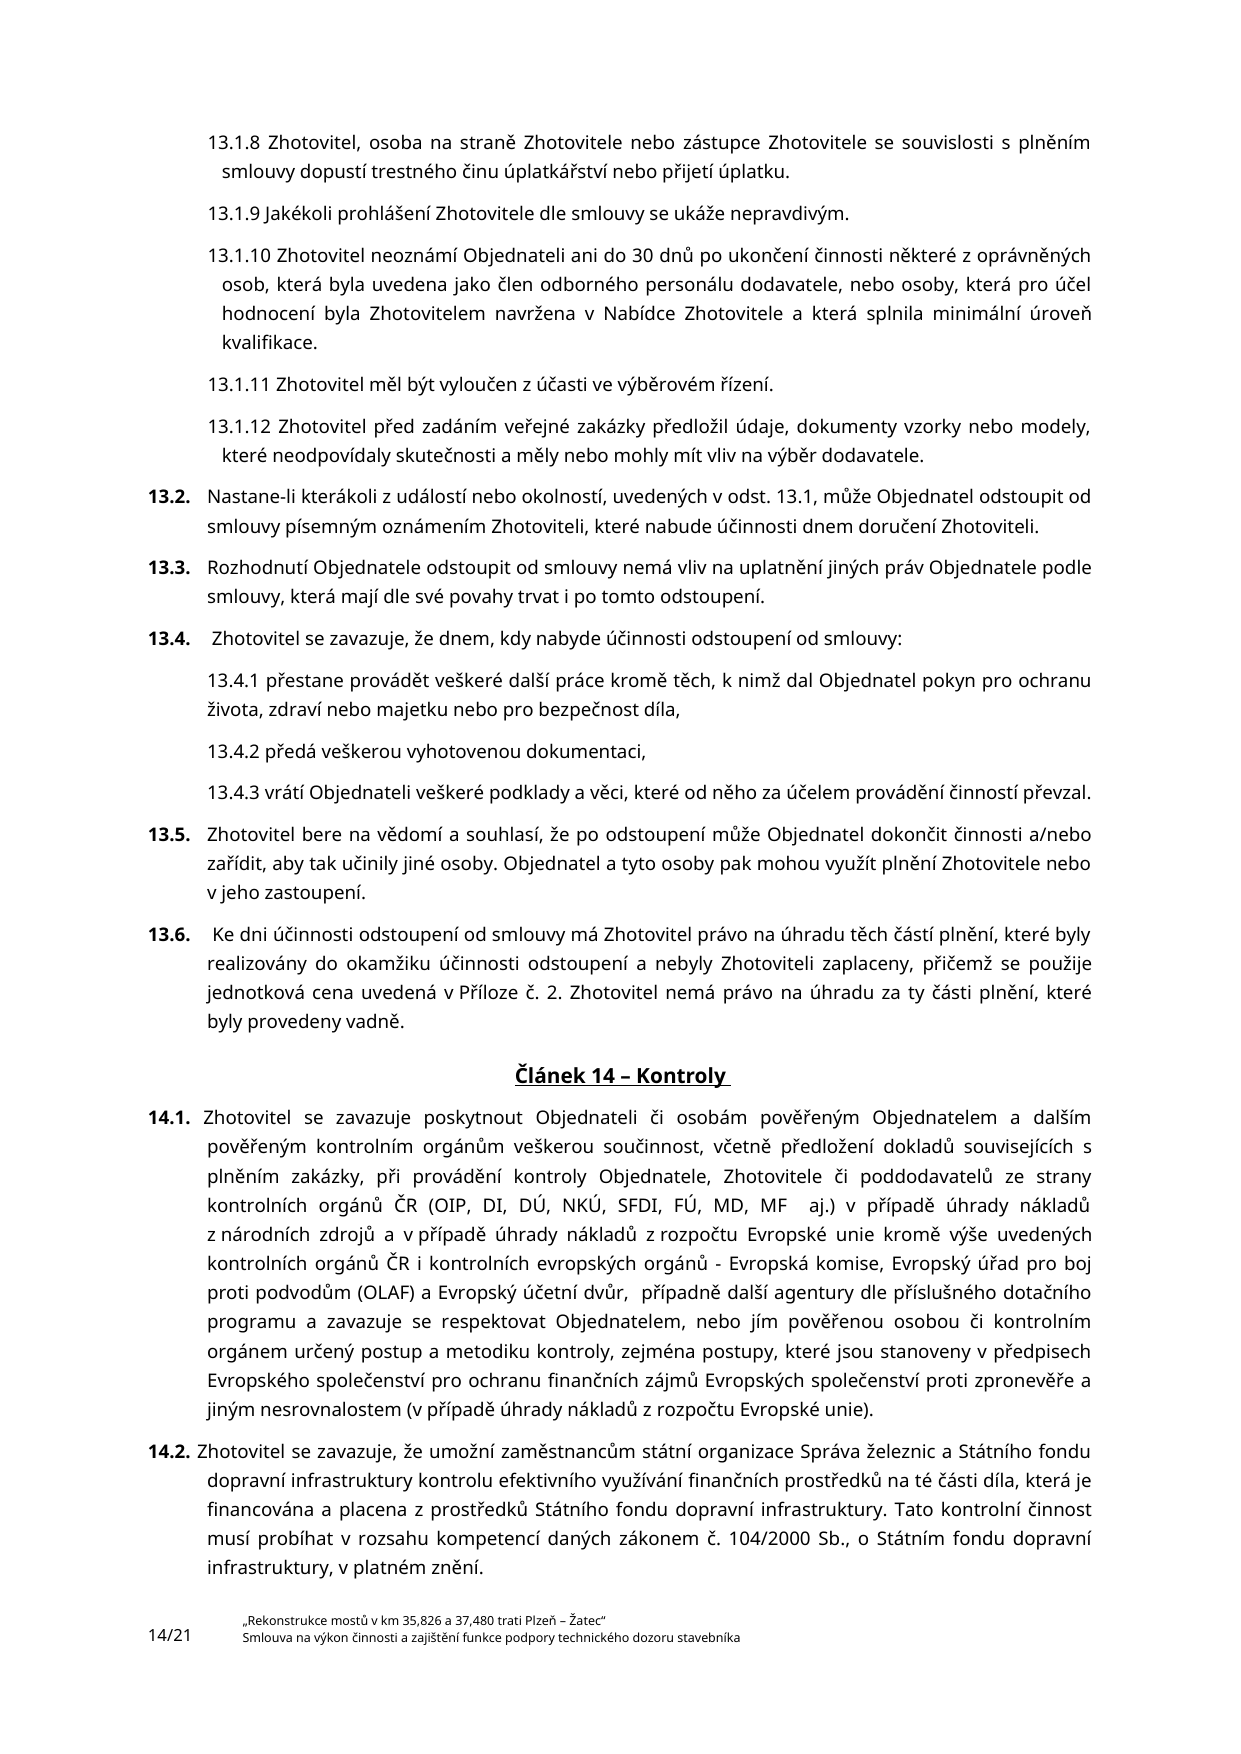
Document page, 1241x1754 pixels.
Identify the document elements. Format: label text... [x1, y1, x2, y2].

text 13.1.11 Zhotovitel měl být vyloučen z účasti ve výběrovém řízení. [207, 368, 1092, 397]
text 13.4.1 přestane provádět veškeré další práce kromě těch, k nimž dal Objednatel pokyn pro ochranu života, zdraví nebo majetku nebo pro bezpečnost díla, [207, 664, 1092, 722]
text 13.1.10 Zhotovitel neoznámí Objednateli ani do 30 dnů po ukončení činnosti některé z oprávněných osob, která byla uvedena jako člen odborného personálu dodavatele, nebo osoby, která pro účel hodnocení byla Zhotovitelem navržena v Nabídce Zhotovitele a která splnila minimální úroveň kvalifikace. [207, 239, 1092, 356]
text 14.1. Zhotovitel se zavazuje poskytnout Objednateli či osobám pověřeným Objednatelem a dalším pověřeným kontrolním orgánům veškerou součinnost, včetně předložení dokladů souvisejících s plněním zakázky, při provádění kontroly Objednatele, Zhotovitele či poddodavatelů ze strany kontrolních orgánů ČR (OIP, DI, DÚ, NKÚ, SFDI, FÚ, MD, MF aj.) v případě úhrady nákladů z národních zdrojů a v případě úhrady nákladů z rozpočtu Evropské unie kromě výše uvedených kontrolních orgánů ČR i kontrolních evropských orgánů - Evropská komise, Evropský úřad pro boj proti podvodům (OLAF) a Evropský účetní dvůr, případně další agentury dle příslušného dotačního programu a zavazuje se respektovat Objednatelem, nebo jím pověřenou osobou či kontrolním orgánem určený postup a metodiku kontroly, zejména postupy, které jsou stanoveny v předpisech Evropského společenství pro ochranu finančních zájmů Evropských společenství proti zpronevěře a jiným nesrovnalostem (v případě úhrady nákladů z rozpočtu Evropské unie). [148, 1101, 1092, 1422]
text 14.2. Zhotovitel se zavazuje, že umožní zaměstnancům státní organizace Správa železnic a Státního fondu dopravní infrastruktury kontrolu efektivního využívání finančních prostředků na té části díla, která je financována a placena z prostředků Státního fondu dopravní infrastruktury. Tato kontrolní činnost musí probíhat v rozsahu kompetencí daných zákonem č. 104/2000 Sb., o Státním fondu dopravní infrastruktury, v platném znění. [148, 1435, 1092, 1581]
text 13.6. Ke dni účinnosti odstoupení od smlouvy má Zhotovitel právo na úhradu těch částí plnění, které byly realizovány do okamžiku účinnosti odstoupení a nebyly Zhotoviteli zaplaceny, přičemž se použije jednotková cena uvedená v Příloze č. 2. Zhotovitel nemá právo na úhradu za ty části plnění, které byly provedeny vadně. [148, 918, 1092, 1035]
text 13.3. Rozhodnutí Objednatele odstoupit od smlouvy nemá vliv na uplatnění jiných práv Objednatele podle smlouvy, která mají dle své povahy trvat i po tomto odstoupení. [148, 551, 1092, 610]
text 13.1.8 Zhotovitel, osoba na straně Zhotovitele nebo zástupce Zhotovitele se souvislosti s plněním smlouvy dopustí trestného činu úplatkářství nebo přijetí úplatku. [207, 126, 1092, 185]
subtitle Článek 14 – Kontroly [148, 1060, 1092, 1089]
text 13.5. Zhotovitel bere na vědomí a souhlasí, že po odstoupení může Objednatel dokončit činnosti a/nebo zařídit, aby tak učinily jiné osoby. Objednatel a tyto osoby pak mohou využít plnění Zhotovitele nebo v jeho zastoupení. [148, 818, 1092, 906]
text 13.4.2 předá veškerou vyhotovenou dokumentaci, [207, 735, 1092, 764]
text 13.4. Zhotovitel se zavazuje, že dnem, kdy nabyde účinnosti odstoupení od smlouvy: [148, 622, 1092, 651]
text 13.4.3 vrátí Objednateli veškeré podklady a věci, které od něho za účelem provádění činností převzal. [207, 776, 1092, 806]
text 13.2. Nastane-li kterákoli z událostí nebo okolností, uvedených v odst. 13.1, může Objednatel odstoupit od smlouvy písemným oznámením Zhotoviteli, které nabude účinnosti dnem doručení Zhotoviteli. [148, 481, 1092, 539]
text 13.1.9 Jakékoli prohlášení Zhotovitele dle smlouvy se ukáže nepravdivým. [207, 197, 1092, 226]
text 13.1.12 Zhotovitel před zadáním veřejné zakázky předložil údaje, dokumenty vzorky nebo modely, které neodpovídaly skutečnosti a měly nebo mohly mít vliv na výběr dodavatele. [207, 410, 1092, 468]
